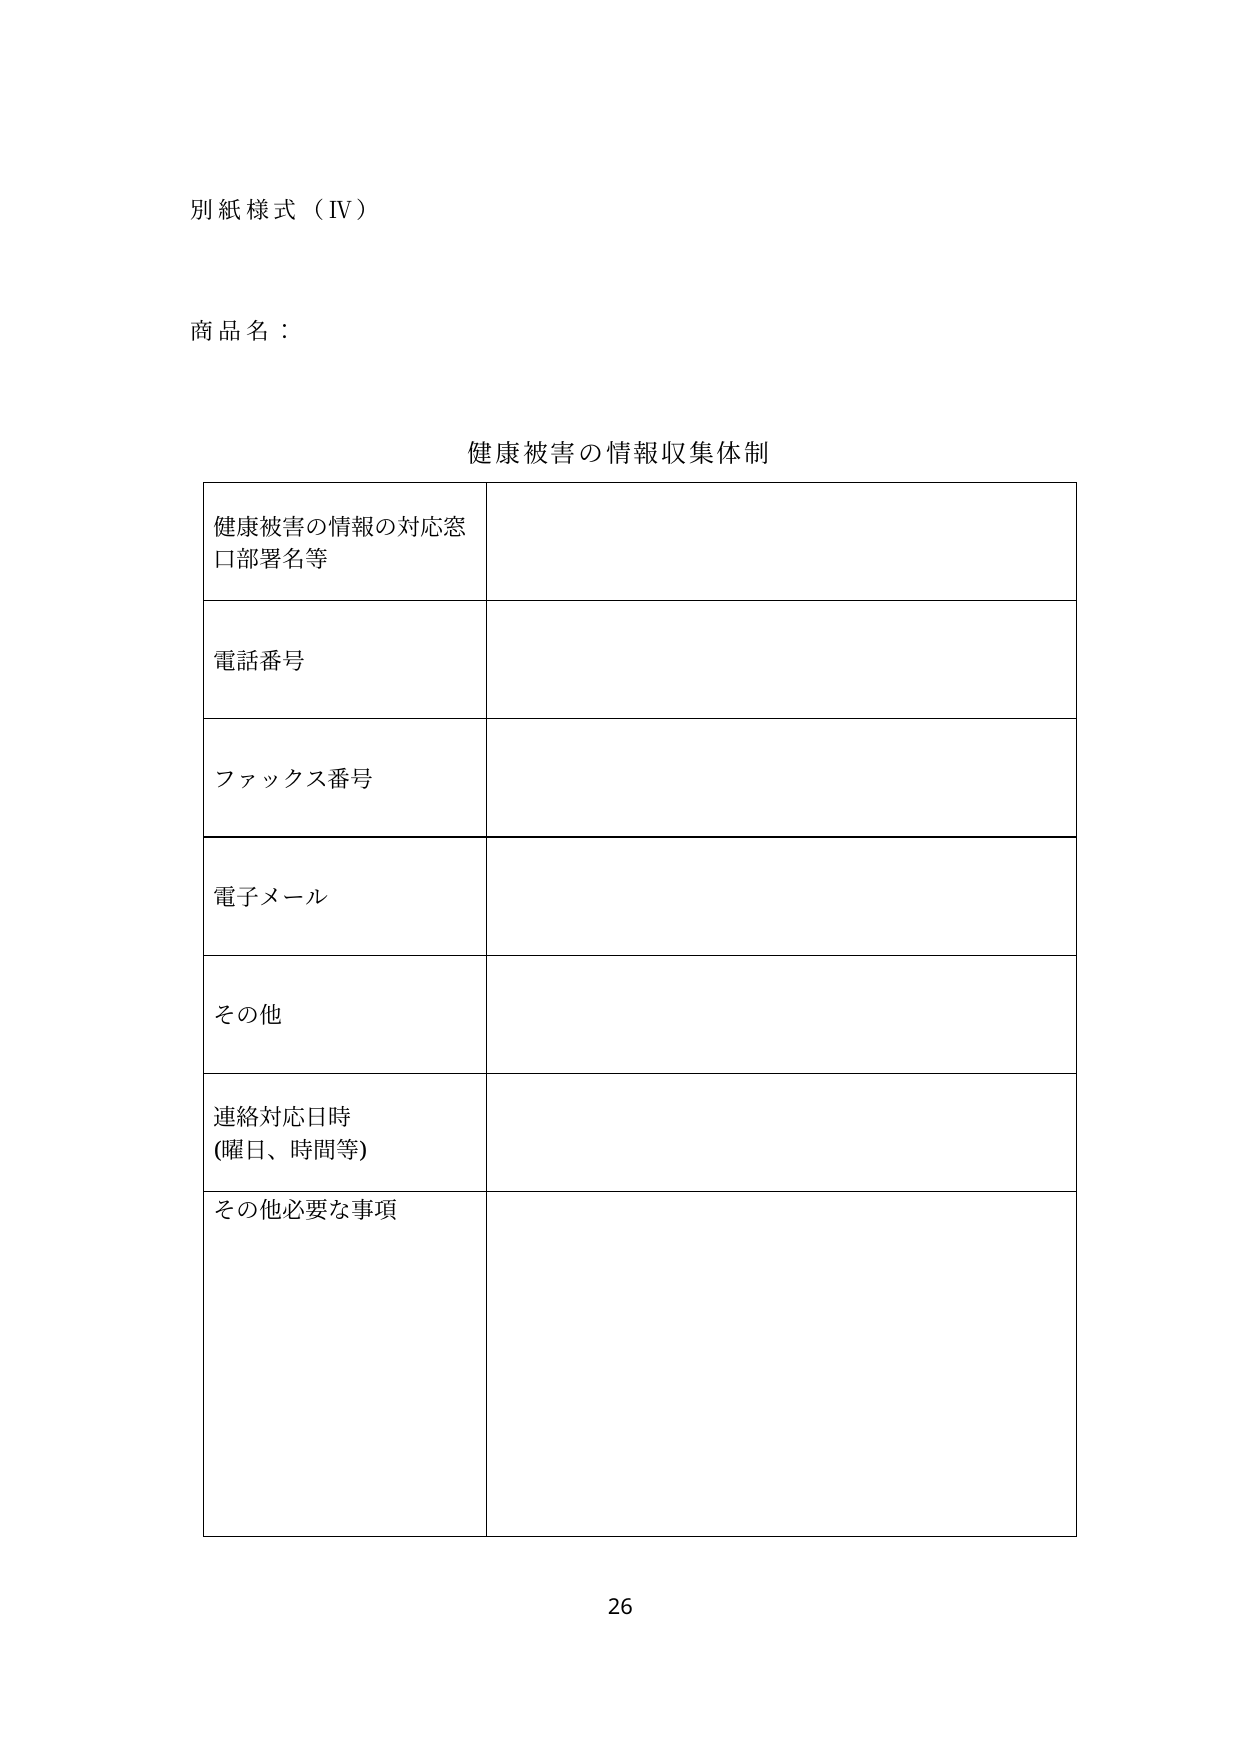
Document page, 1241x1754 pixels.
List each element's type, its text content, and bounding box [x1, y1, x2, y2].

text 別紙様式（Ⅳ） [191, 178, 1049, 239]
table_cell その他必要な事項 [204, 1192, 486, 1536]
table_cell 電子メール [204, 838, 486, 954]
table_cell その他 [204, 956, 486, 1073]
table_cell [487, 719, 1076, 836]
text 健康被害の情報収集体制 [191, 421, 1049, 482]
text 商品名： [191, 299, 1049, 360]
table_cell [487, 1192, 1076, 1536]
table_header [487, 483, 1076, 600]
table_cell 電話番号 [204, 601, 486, 718]
table_cell [487, 1074, 1076, 1191]
table_cell [487, 601, 1076, 718]
table_cell [487, 838, 1076, 954]
table_header 健康被害の情報の対応窓口部署名等 [204, 483, 486, 600]
table_cell ファックス番号 [204, 719, 486, 836]
table_cell 連絡対応日時 (曜日、時間等) [204, 1074, 486, 1191]
table_cell [487, 956, 1076, 1073]
